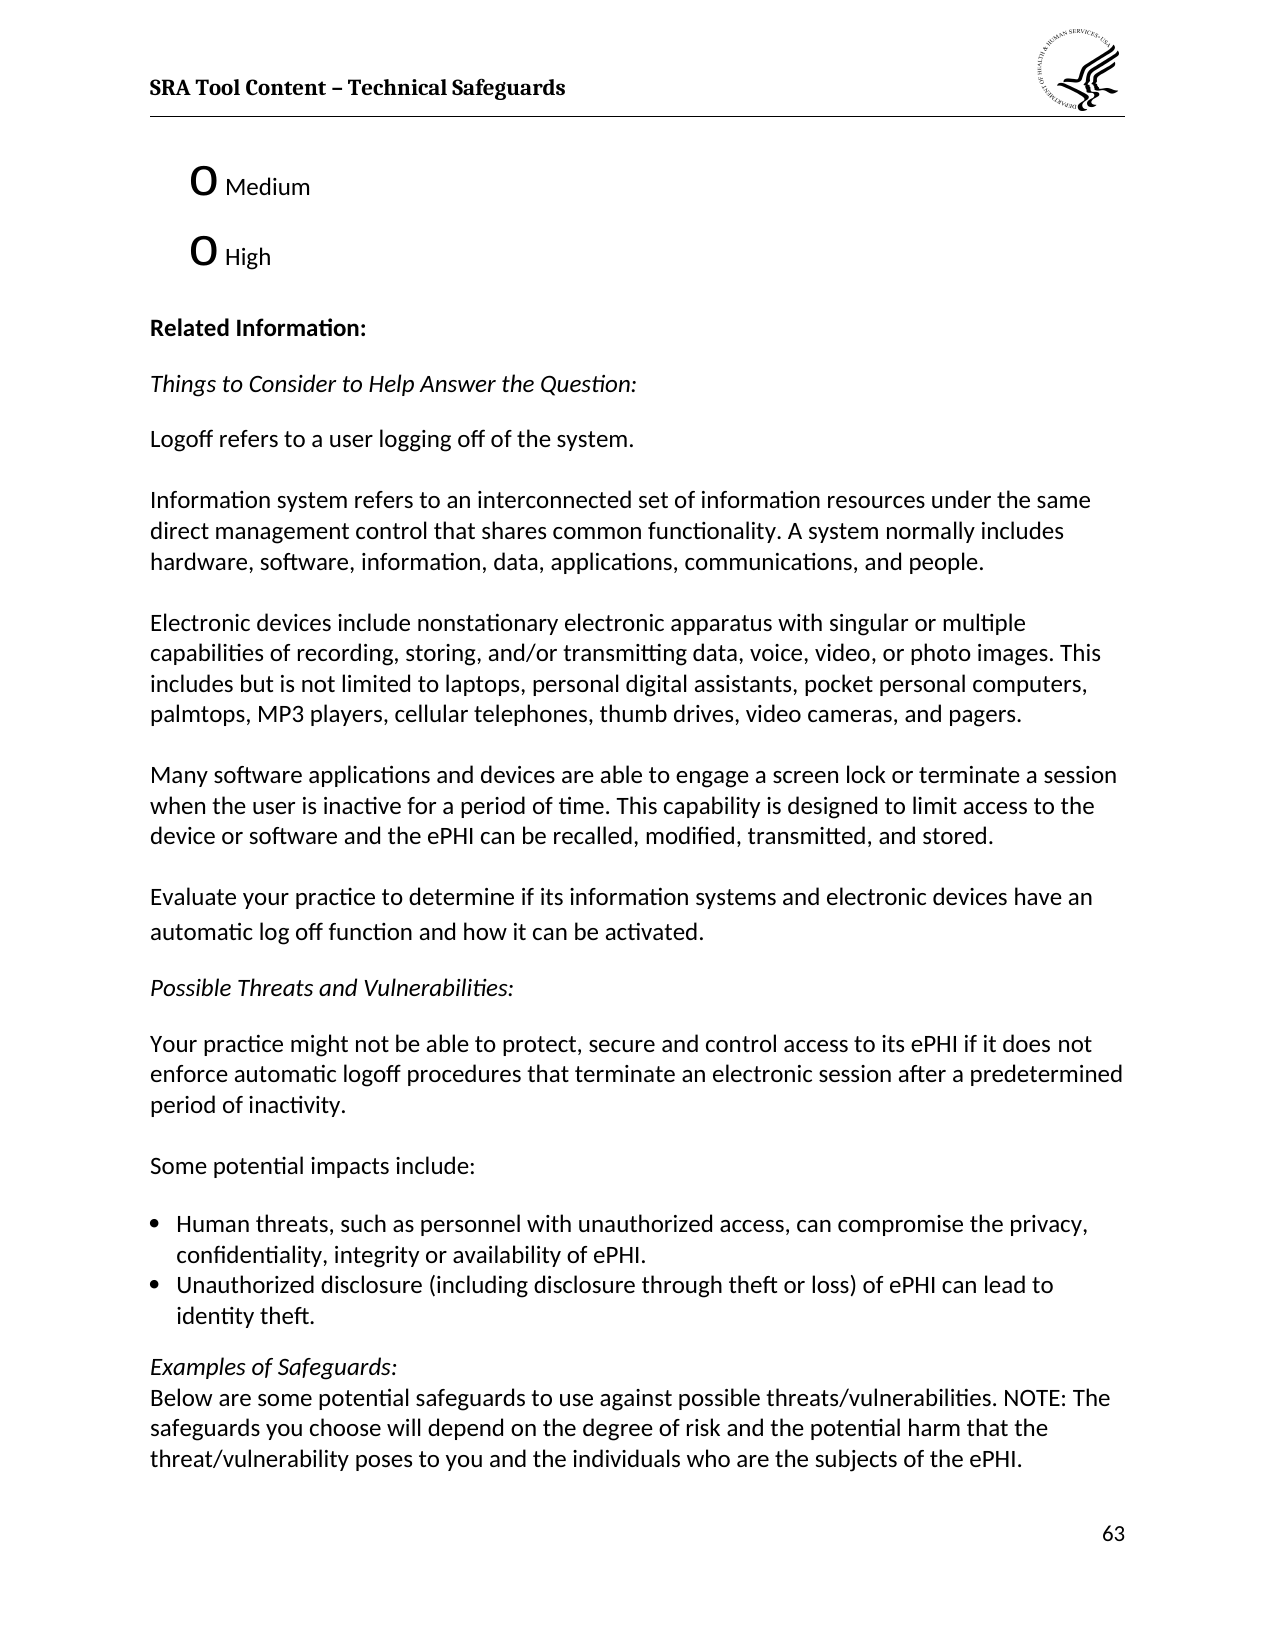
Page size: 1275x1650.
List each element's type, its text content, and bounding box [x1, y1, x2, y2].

text Possible Threats and Vulnerabilities: [150, 972, 1125, 1003]
list High [187, 221, 1125, 282]
text Related Information: [150, 312, 1125, 342]
text Electronic devices include nonstationary electronic apparatus with singular or multiple capabilities of recording, storing, and/or transmitting data, voice, video, or photo images. This includes but is not limited to laptops, personal digital assistants, pocket personal computers, palmtops, MP3 players, cellular telephones, thumb drives, video cameras, and pagers. [150, 607, 1125, 729]
picture [1037, 29, 1119, 111]
text Things to Consider to Help Answer the Question: [150, 368, 1125, 398]
list Medium [187, 150, 1125, 211]
text Logoff refers to a user logging off of the system. [150, 423, 1125, 454]
text Many software applications and devices are able to engage a screen lock or terminate a session when the user is inactive for a period of time. This capability is designed to limit access to the device or software and the ePHI can be recalled, modified, transmitted, and stored. [150, 759, 1125, 851]
text Information system refers to an interconnected set of information resources under the same direct management control that shares common functionality. A system normally includes hardware, software, information, data, applications, communications, and people. [150, 484, 1125, 576]
text Examples of Safeguards: [150, 1352, 1125, 1382]
list Unauthorized disclosure (including disclosure through theft or loss) of ePHI can lead to identity theft. [150, 1270, 1125, 1331]
text Evaluate your practice to determine if its information systems and electronic devices have an automatic log off function and how it can be activated. [150, 881, 1125, 947]
list Human threats, such as personnel with unauthorized access, can compromise the privacy, confidentiality, integrity or availability of ePHI. [150, 1209, 1125, 1270]
text Some potential impacts include: [150, 1150, 1125, 1181]
text Your practice might not be able to protect, secure and control access to its ePHI if it does not enforce automatic logoff procedures that terminate an electronic session after a predetermined period of inactivity. [150, 1028, 1125, 1119]
text Below are some potential safeguards to use against possible threats/vulnerabilities. NOTE: The safeguards you choose will depend on the degree of risk and the potential harm that the threat/vulnerability poses to you and the individuals who are the subjects of the ePHI. [150, 1382, 1125, 1474]
